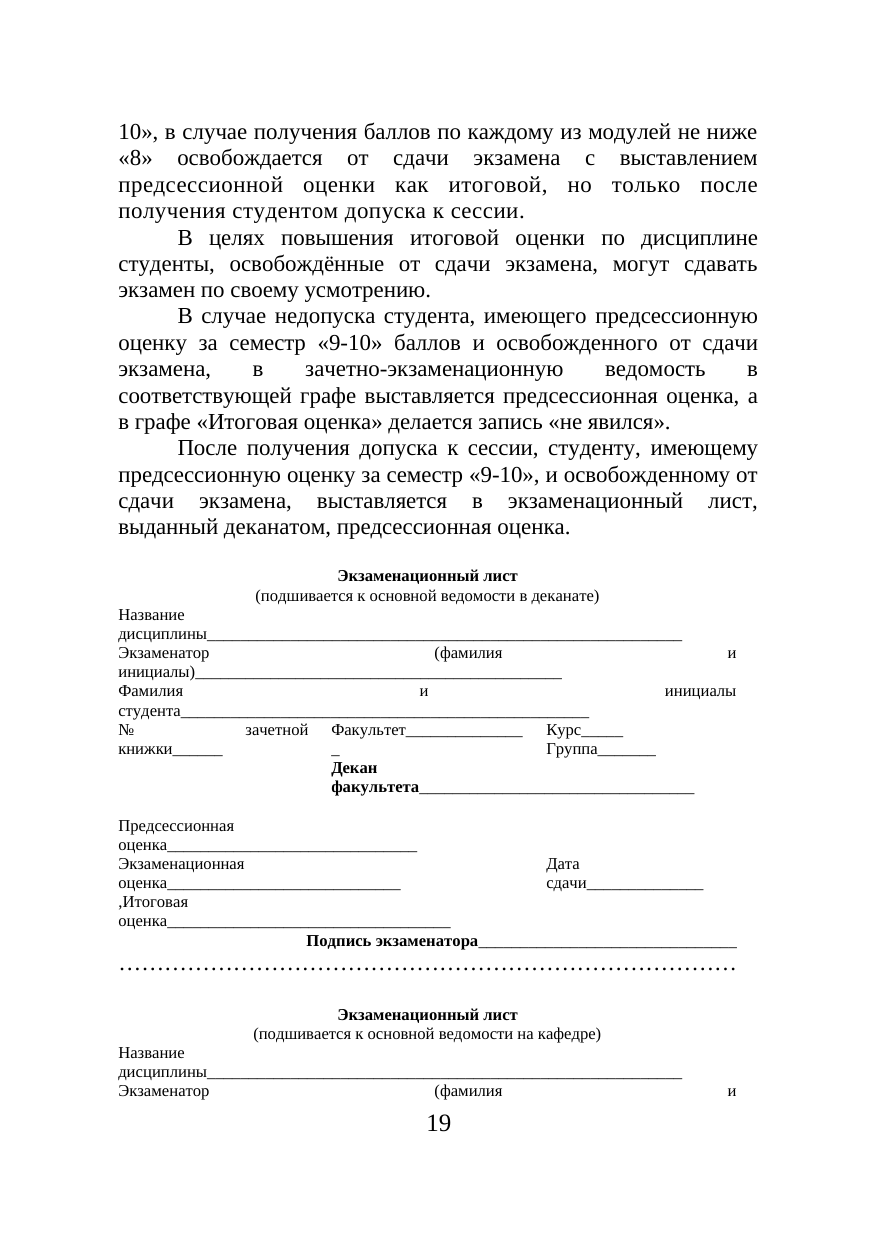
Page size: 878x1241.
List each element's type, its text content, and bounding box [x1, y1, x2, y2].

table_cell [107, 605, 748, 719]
text ……………………………………………………………………… [118, 949, 759, 976]
text В целях повышения итоговой оценки по дисциплине студенты, освобождённые от сдачи экзамена, могут сдавать экзамен по своему усмотрению. [118, 223, 759, 303]
text В случае недопуска студента, имеющего предсессионную оценку за семестр «9-10» баллов и освобожденного от сдачи экзамена, в зачетно-экзаменационную ведомость в соответствующей графе выставляется предсессионная оценка, а в графе «Итоговая оценка» делается запись «не явился». [118, 303, 759, 434]
text После получения допуска к сессии, студенту, имеющему предсессионную оценку за семестр «9-10», и освобожденному от сдачи экзамена, выставляется в экзаменационный лист, выданный деканатом, предсессионная оценка. [118, 434, 759, 540]
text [118, 118, 759, 223]
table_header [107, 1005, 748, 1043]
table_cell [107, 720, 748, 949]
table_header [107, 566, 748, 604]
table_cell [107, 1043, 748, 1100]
